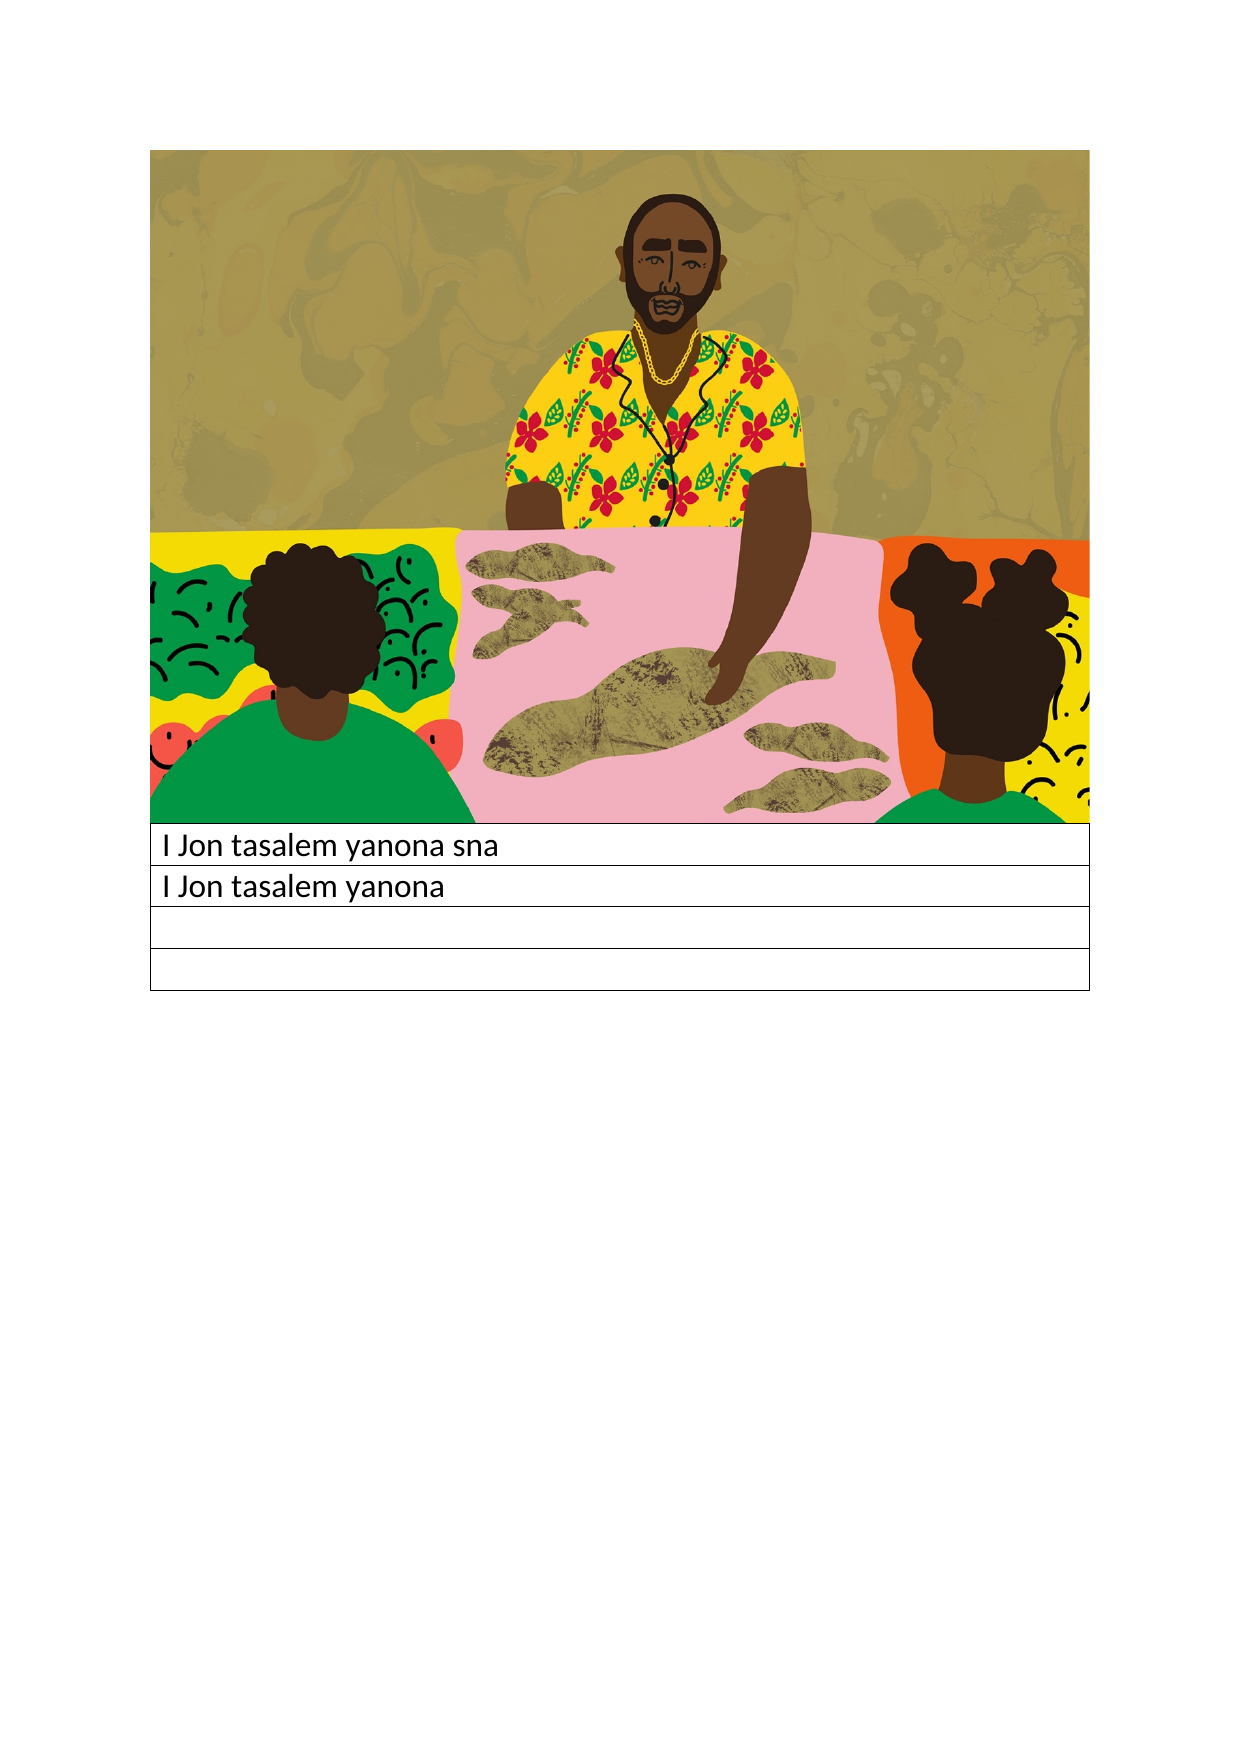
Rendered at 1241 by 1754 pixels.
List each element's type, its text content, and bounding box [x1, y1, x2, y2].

picture [150, 150, 1090, 823]
table_cell I Jon tasalem yanona [151, 866, 1089, 906]
table_cell [151, 907, 1089, 948]
table_header I Jon tasalem yanona sna [151, 824, 1089, 864]
table_cell [151, 949, 1089, 990]
